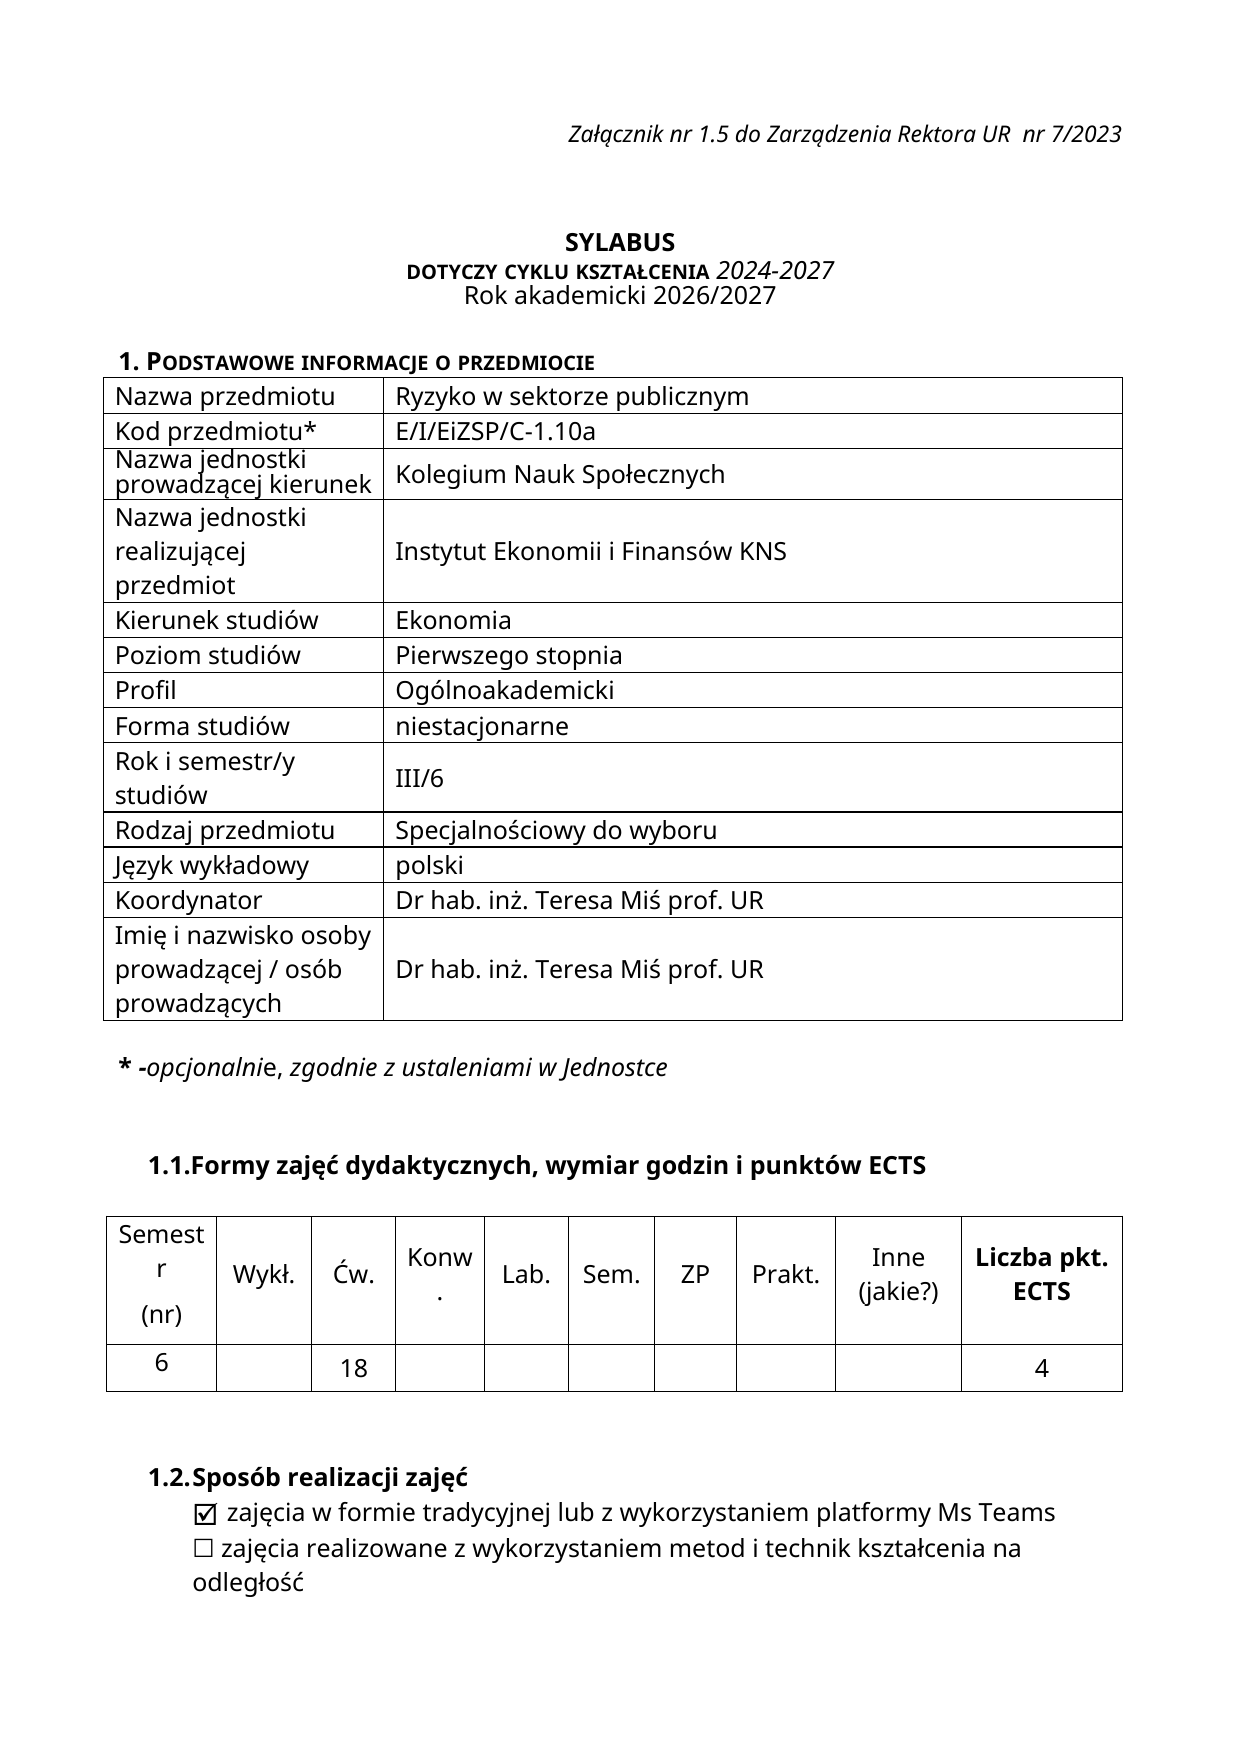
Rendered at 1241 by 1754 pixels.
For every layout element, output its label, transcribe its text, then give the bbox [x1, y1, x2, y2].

table_header Ryzyko w sektorze publicznym [384, 378, 1122, 412]
text Rok akademicki 2026/2027 [118, 284, 1122, 309]
table_cell Rok i semestr/y studiów [104, 743, 383, 811]
table_header Nazwa przedmiotu [104, 378, 383, 412]
table_cell Poziom studiów [104, 638, 383, 672]
table_header Sem. [569, 1217, 654, 1344]
table_cell III/6 [384, 743, 1122, 811]
table_cell [217, 1345, 311, 1391]
table_header Prakt. [737, 1217, 835, 1344]
table_cell Instytut Ekonomii i Finansów KNS [384, 500, 1122, 602]
text 1.1.Formy zajęć dydaktycznych, wymiar godzin i punktów ECTS [148, 1147, 1122, 1181]
table_cell Ekonomia [384, 603, 1122, 637]
text zajęcia w formie tradycyjnej lub z wykorzystaniem platformy Ms Teams [192, 1494, 1122, 1531]
table_header Inne (jakie?) [836, 1217, 961, 1344]
table_cell Nazwa jednostki realizującej przedmiot [104, 500, 383, 602]
table_header Wykł. [217, 1217, 311, 1344]
table_cell [655, 1345, 736, 1391]
table_cell niestacjonarne [384, 708, 1122, 742]
table_cell Pierwszego stopnia [384, 638, 1122, 672]
table_cell Nazwa jednostki prowadzącej kierunek [104, 449, 383, 498]
text ☐ zajęcia realizowane z wykorzystaniem metod i technik kształcenia na odległość [192, 1531, 1122, 1599]
table_cell polski [384, 848, 1122, 882]
table_header ZP [655, 1217, 736, 1344]
table_cell [485, 1345, 568, 1391]
table_cell [737, 1345, 835, 1391]
table_cell 6 [107, 1345, 216, 1391]
table_header Liczba pkt. ECTS [962, 1217, 1122, 1344]
table_cell E/I/EiZSP/C-1.10a [384, 414, 1122, 447]
table_cell Kierunek studiów [104, 603, 383, 637]
text 1.2. Sposób realizacji zajęć [148, 1460, 1122, 1494]
table_cell Specjalnościowy do wyboru [384, 813, 1122, 846]
table_cell Kod przedmiotu* [104, 414, 383, 447]
table_cell Rodzaj przedmiotu [104, 813, 383, 846]
table_cell Ogólnoakademicki [384, 673, 1122, 707]
text SYLABUS [118, 225, 1122, 259]
text * -opcjonalnie, zgodnie z ustaleniami w Jednostce [118, 1050, 1122, 1084]
text dotyczy cyklu kształcenia 2024-2027 [118, 259, 1122, 284]
table_cell Forma studiów [104, 708, 383, 742]
text 1. Podstawowe informacje o przedmiocie [118, 343, 1122, 377]
table_cell Kolegium Nauk Społecznych [384, 449, 1122, 498]
table_cell 4 [962, 1345, 1122, 1391]
table_header Lab. [485, 1217, 568, 1344]
table_cell [396, 1345, 484, 1391]
table_cell [836, 1345, 961, 1391]
table_cell 18 [312, 1345, 395, 1391]
table_cell Dr hab. inż. Teresa Miś prof. UR [384, 918, 1122, 1020]
table_cell Dr hab. inż. Teresa Miś prof. UR [384, 883, 1122, 917]
table_cell [569, 1345, 654, 1391]
text Załącznik nr 1.5 do Zarządzenia Rektora UR nr 7/2023 [118, 118, 1122, 149]
table_cell Imię i nazwisko osoby prowadzącej / osób prowadzących [104, 918, 383, 1020]
table_header Semestr (nr) [107, 1217, 216, 1344]
table_cell Koordynator [104, 883, 383, 917]
table_cell Język wykładowy [104, 848, 383, 882]
table_header Ćw. [312, 1217, 395, 1344]
table_header Konw. [396, 1217, 484, 1344]
table_cell Profil [104, 673, 383, 707]
